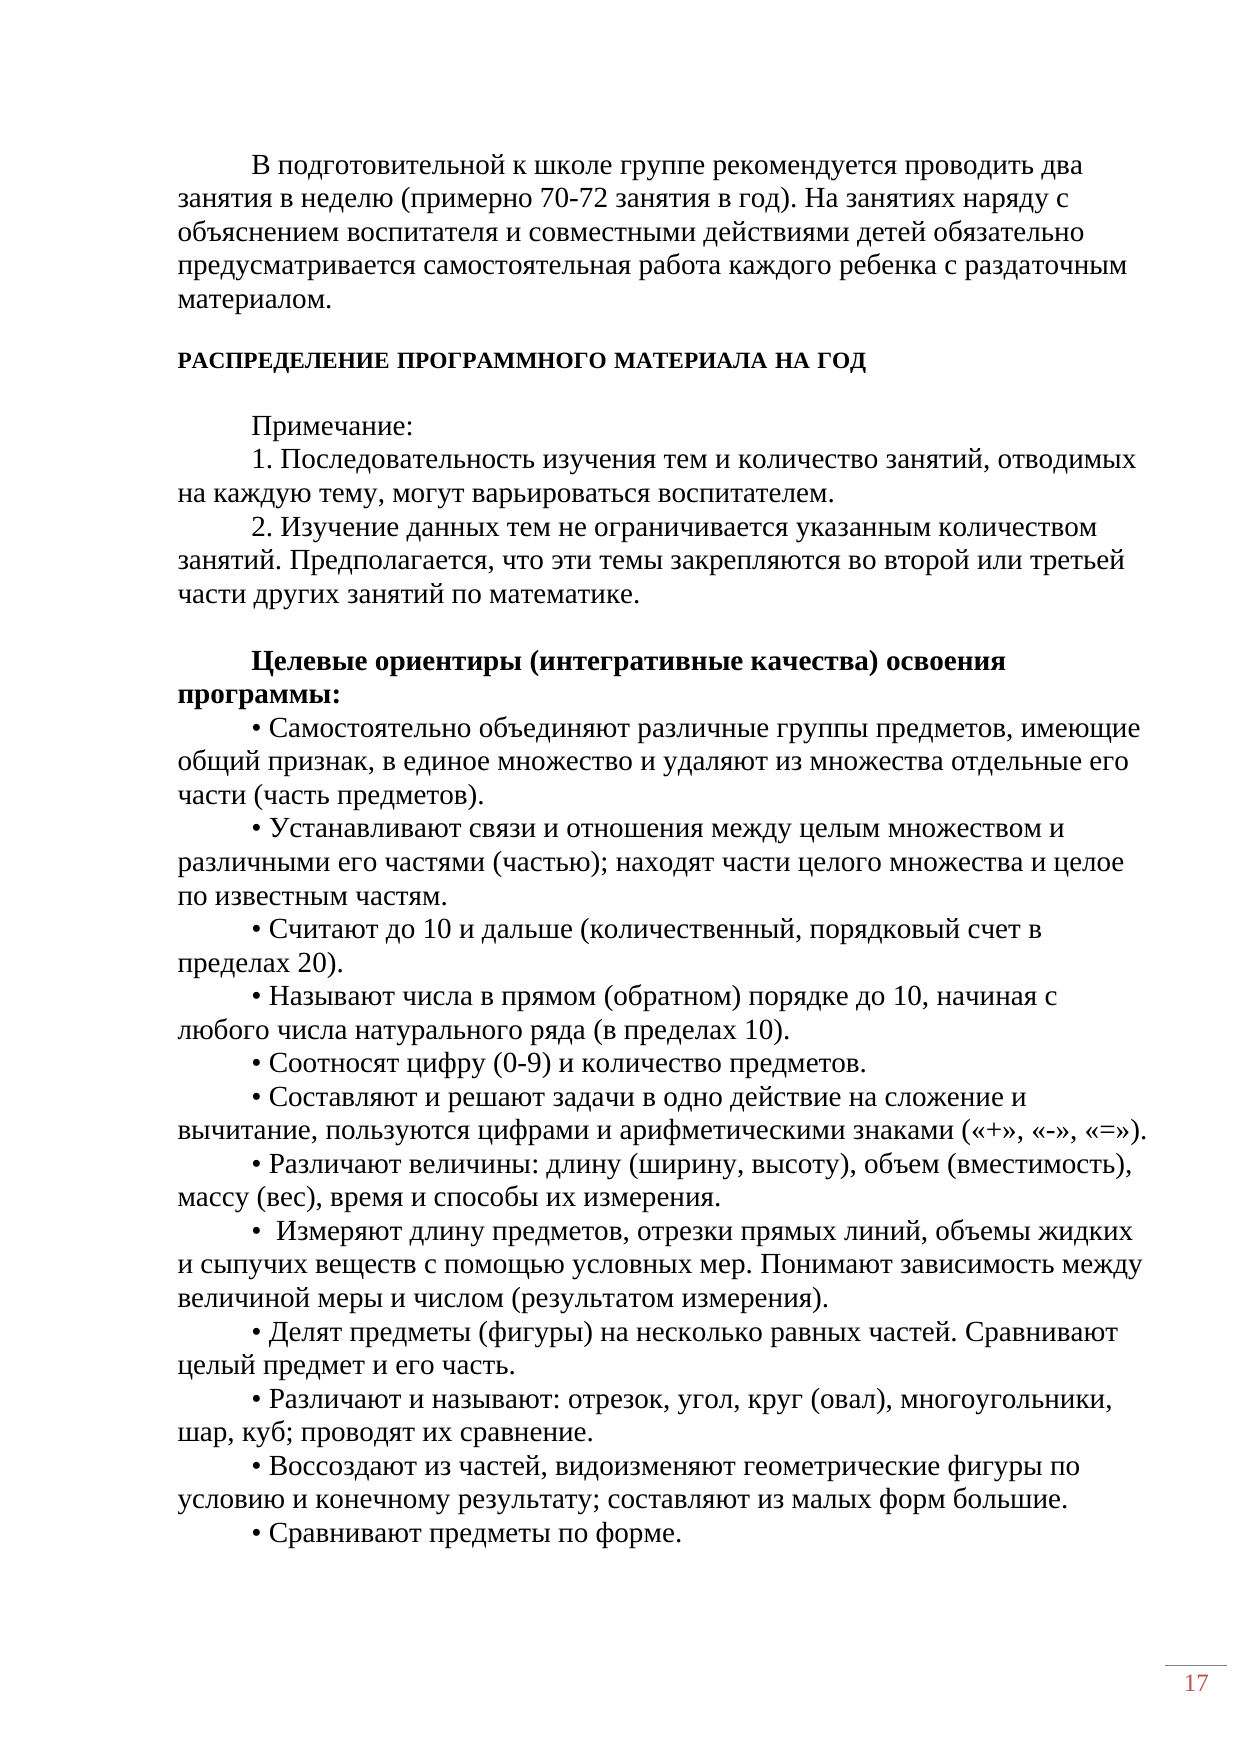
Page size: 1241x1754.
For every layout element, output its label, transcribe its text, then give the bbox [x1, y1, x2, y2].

text • Составляют и решают задачи в одно действие на сложение и вычитание, пользуются цифрами и арифметическими знаками («+», «-», «=»). [177, 1079, 1152, 1146]
text • Соотносят цифру (0-9) и количество предметов. [177, 1045, 1152, 1079]
text В подготовительной к школе группе рекомендуется проводить два занятия в неделю (примерно 70-72 занятия в год). На занятиях наряду с объяснением воспитателя и совместными действиями детей обязательно предусматривается самостоятельная работа каждого ребенка с раздаточным материалом. [177, 147, 1152, 314]
text • Сравнивают предметы по форме. [177, 1515, 1152, 1548]
text • Делят предметы (фигуры) на несколько равных частей. Сравнивают целый предмет и его часть. [177, 1314, 1152, 1381]
text Примечание: [177, 408, 1152, 442]
text • Измеряют длину предметов, отрезки прямых линий, объемы жидких и сыпучих веществ с помощью условных мер. Понимают зависимость между величиной меры и числом (результатом измерения). [177, 1213, 1152, 1314]
text • Самостоятельно объединяют различные группы предметов, имеющие общий признак, в единое множество и удаляют из множества отдельные его части (часть предметов). [177, 710, 1152, 811]
text • Устанавливают связи и отношения между целым множеством и различными его частями (частью); находят части целого множества и целое по известным частям. [177, 811, 1152, 911]
text распределение программного материала на год [177, 341, 1152, 374]
text • Считают до 10 и дальше (количественный, порядковый счет в пределах 20). [177, 911, 1152, 978]
text • Различают величины: длину (ширину, высоту), объем (вместимость), массу (вес), время и способы их измерения. [177, 1146, 1152, 1213]
text • Воссоздают из частей, видоизменяют геометрические фигуры по условию и конечному результату; составляют из малых форм большие. [177, 1448, 1152, 1515]
text • Называют числа в прямом (обратном) порядке до 10, начиная с любого числа натурального ряда (в пределах 10). [177, 978, 1152, 1045]
text • Различают и называют: отрезок, угол, круг (овал), многоугольники, шар, куб; проводят их сравнение. [177, 1381, 1152, 1448]
text 1. Последовательность изучения тем и количество занятий, отводимых на каждую тему, могут варьироваться воспитателем. [177, 442, 1152, 509]
text Целевые ориентиры (интегративные качества) освоения программы: [177, 643, 1152, 710]
text 2. Изучение данных тем не ограничивается указанным количеством занятий. Предполагается, что эти темы закрепляются во второй или третьей части других занятий по математике. [177, 509, 1152, 609]
